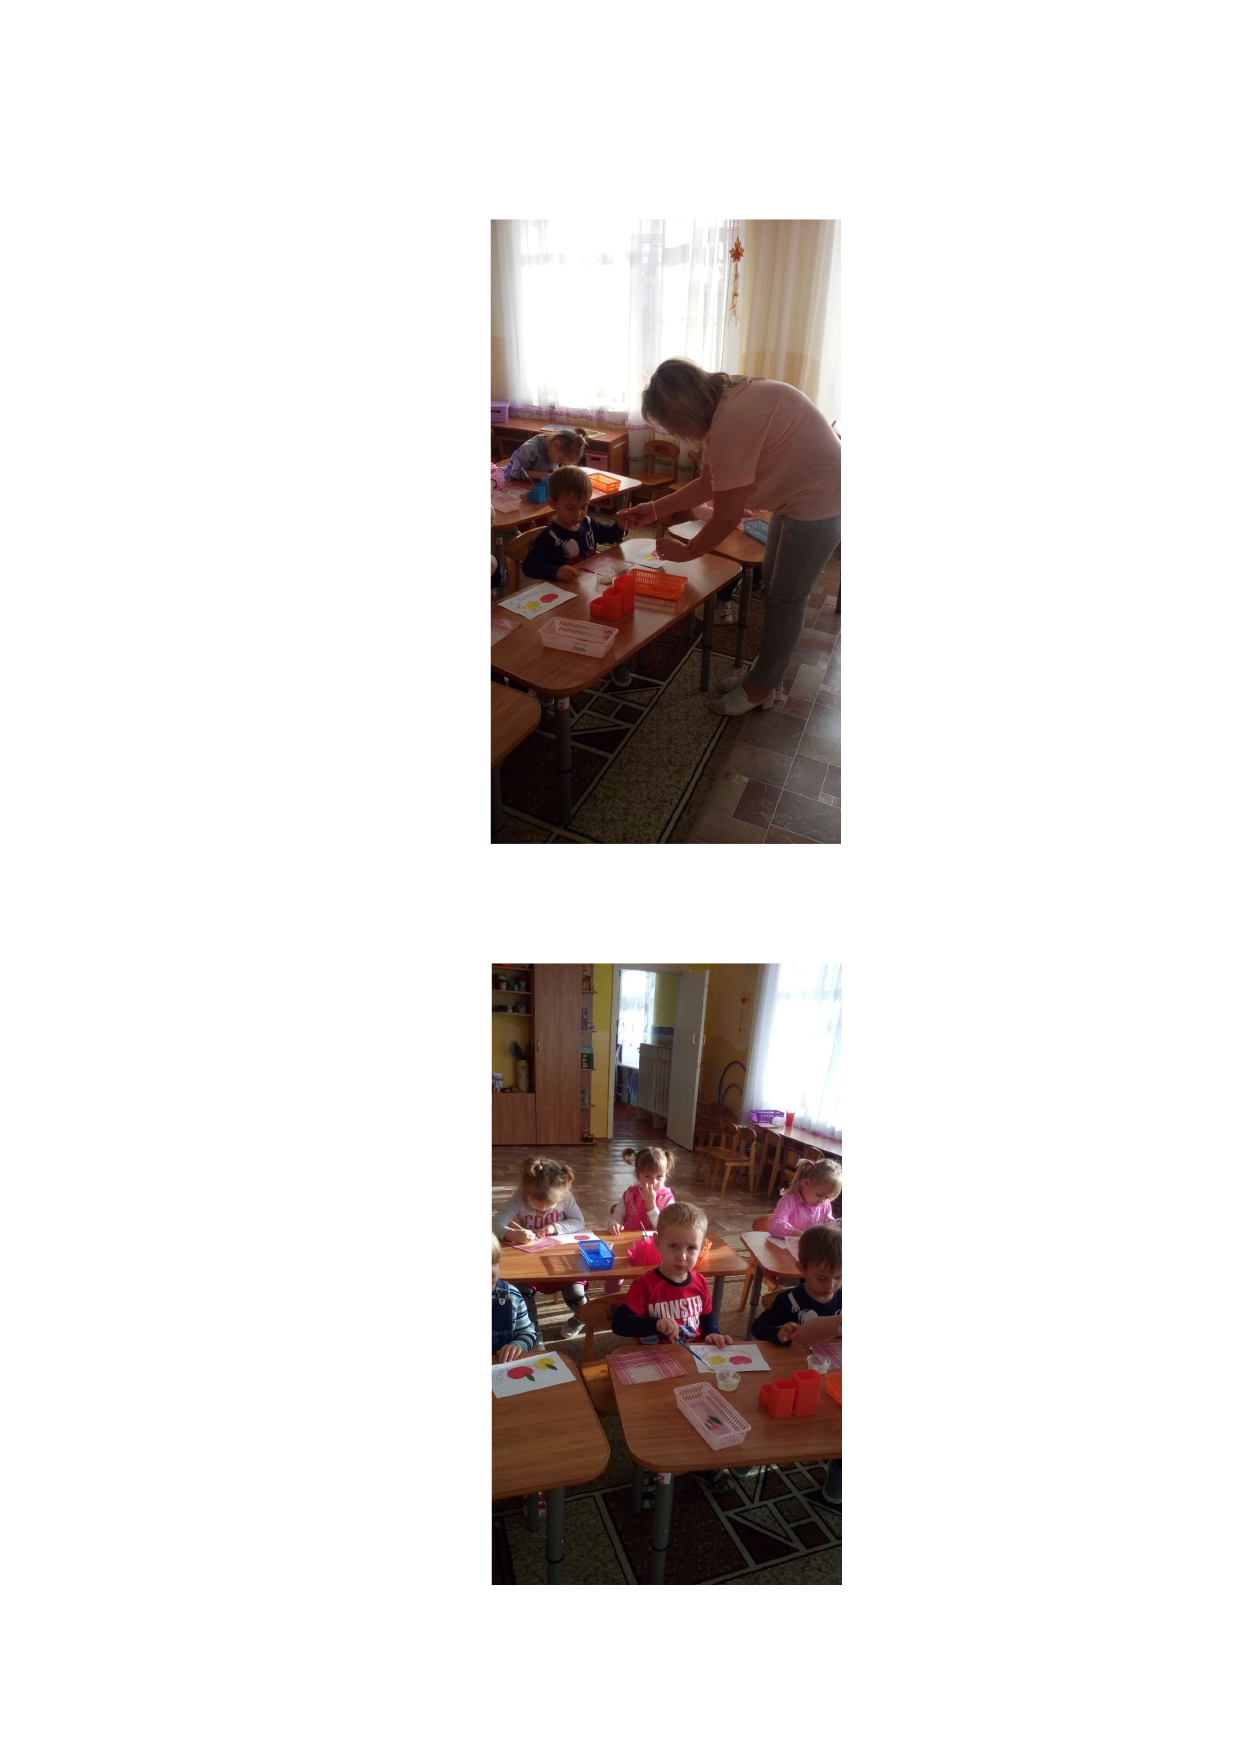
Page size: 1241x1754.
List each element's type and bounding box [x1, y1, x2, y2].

picture [492, 964, 842, 1585]
picture [491, 220, 841, 843]
